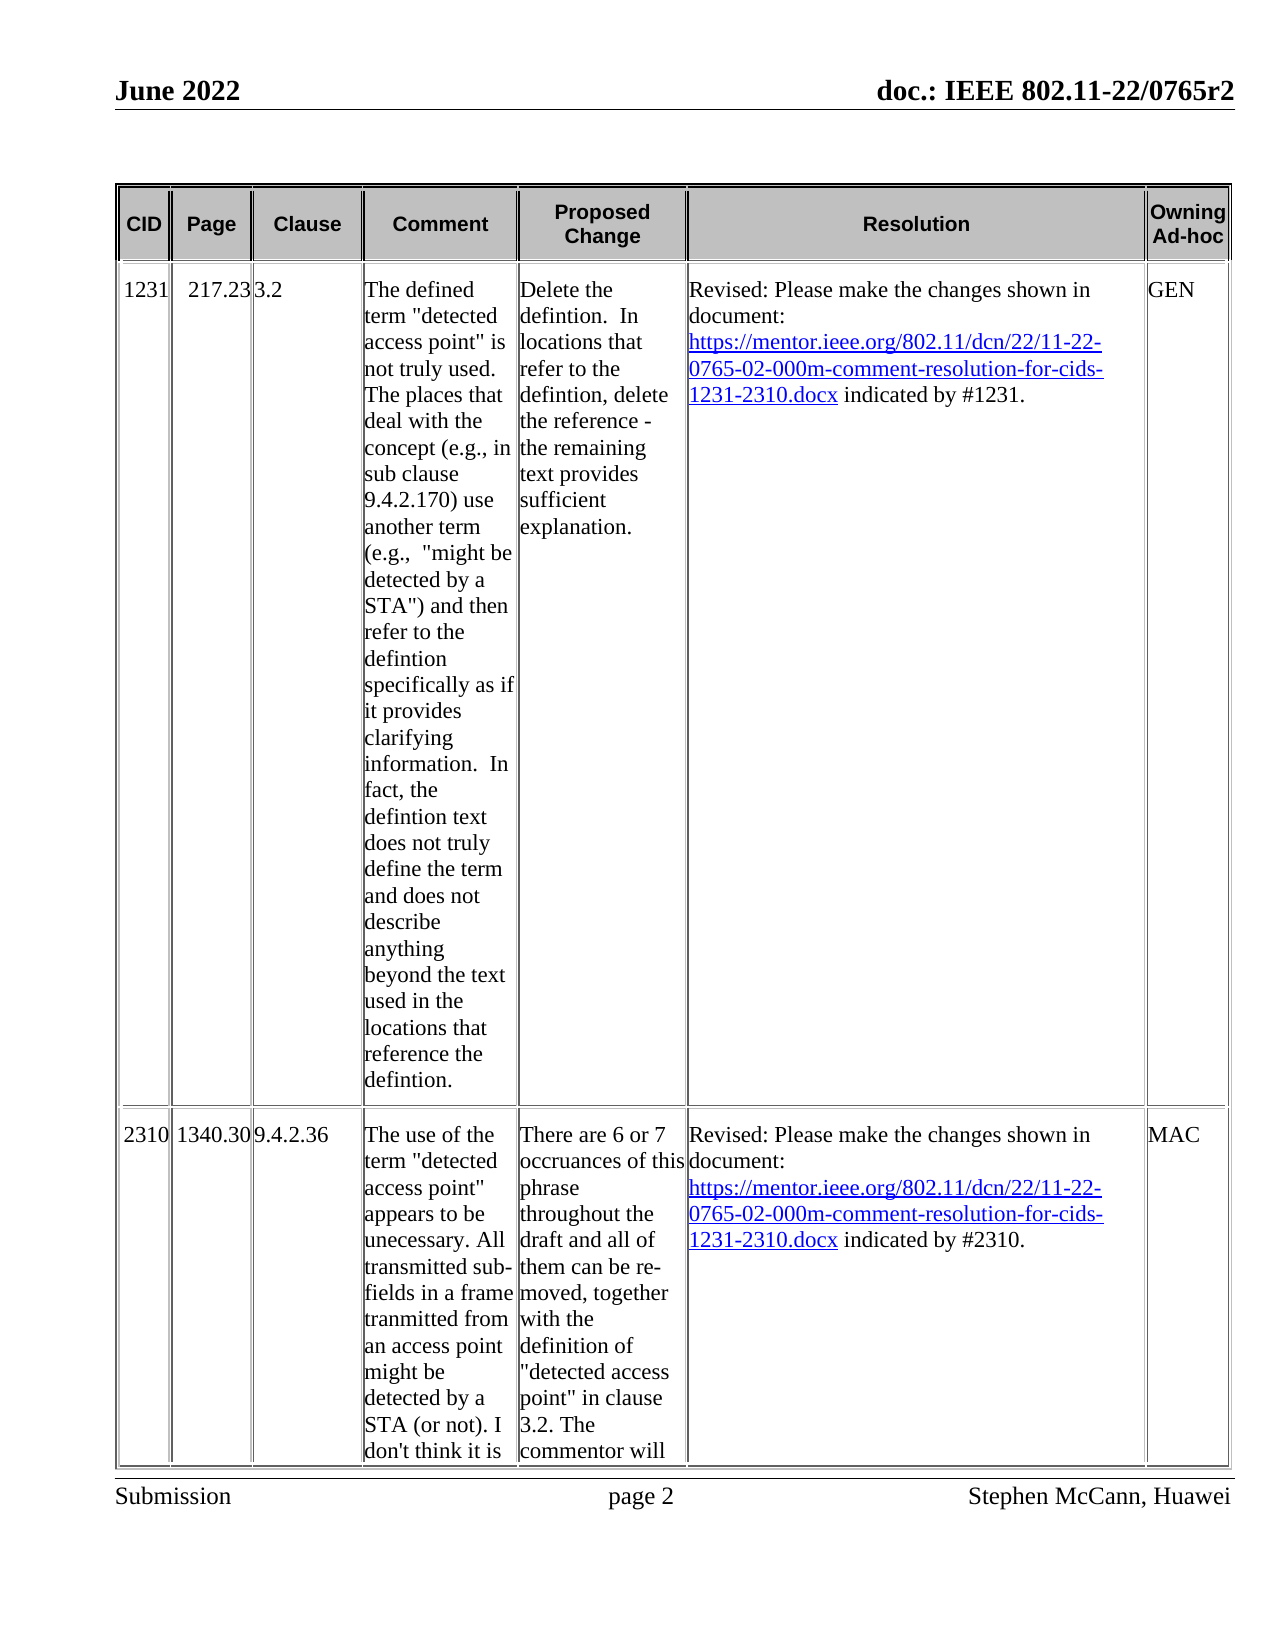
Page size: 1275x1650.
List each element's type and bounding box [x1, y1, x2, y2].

table_header [115, 136, 1235, 1469]
